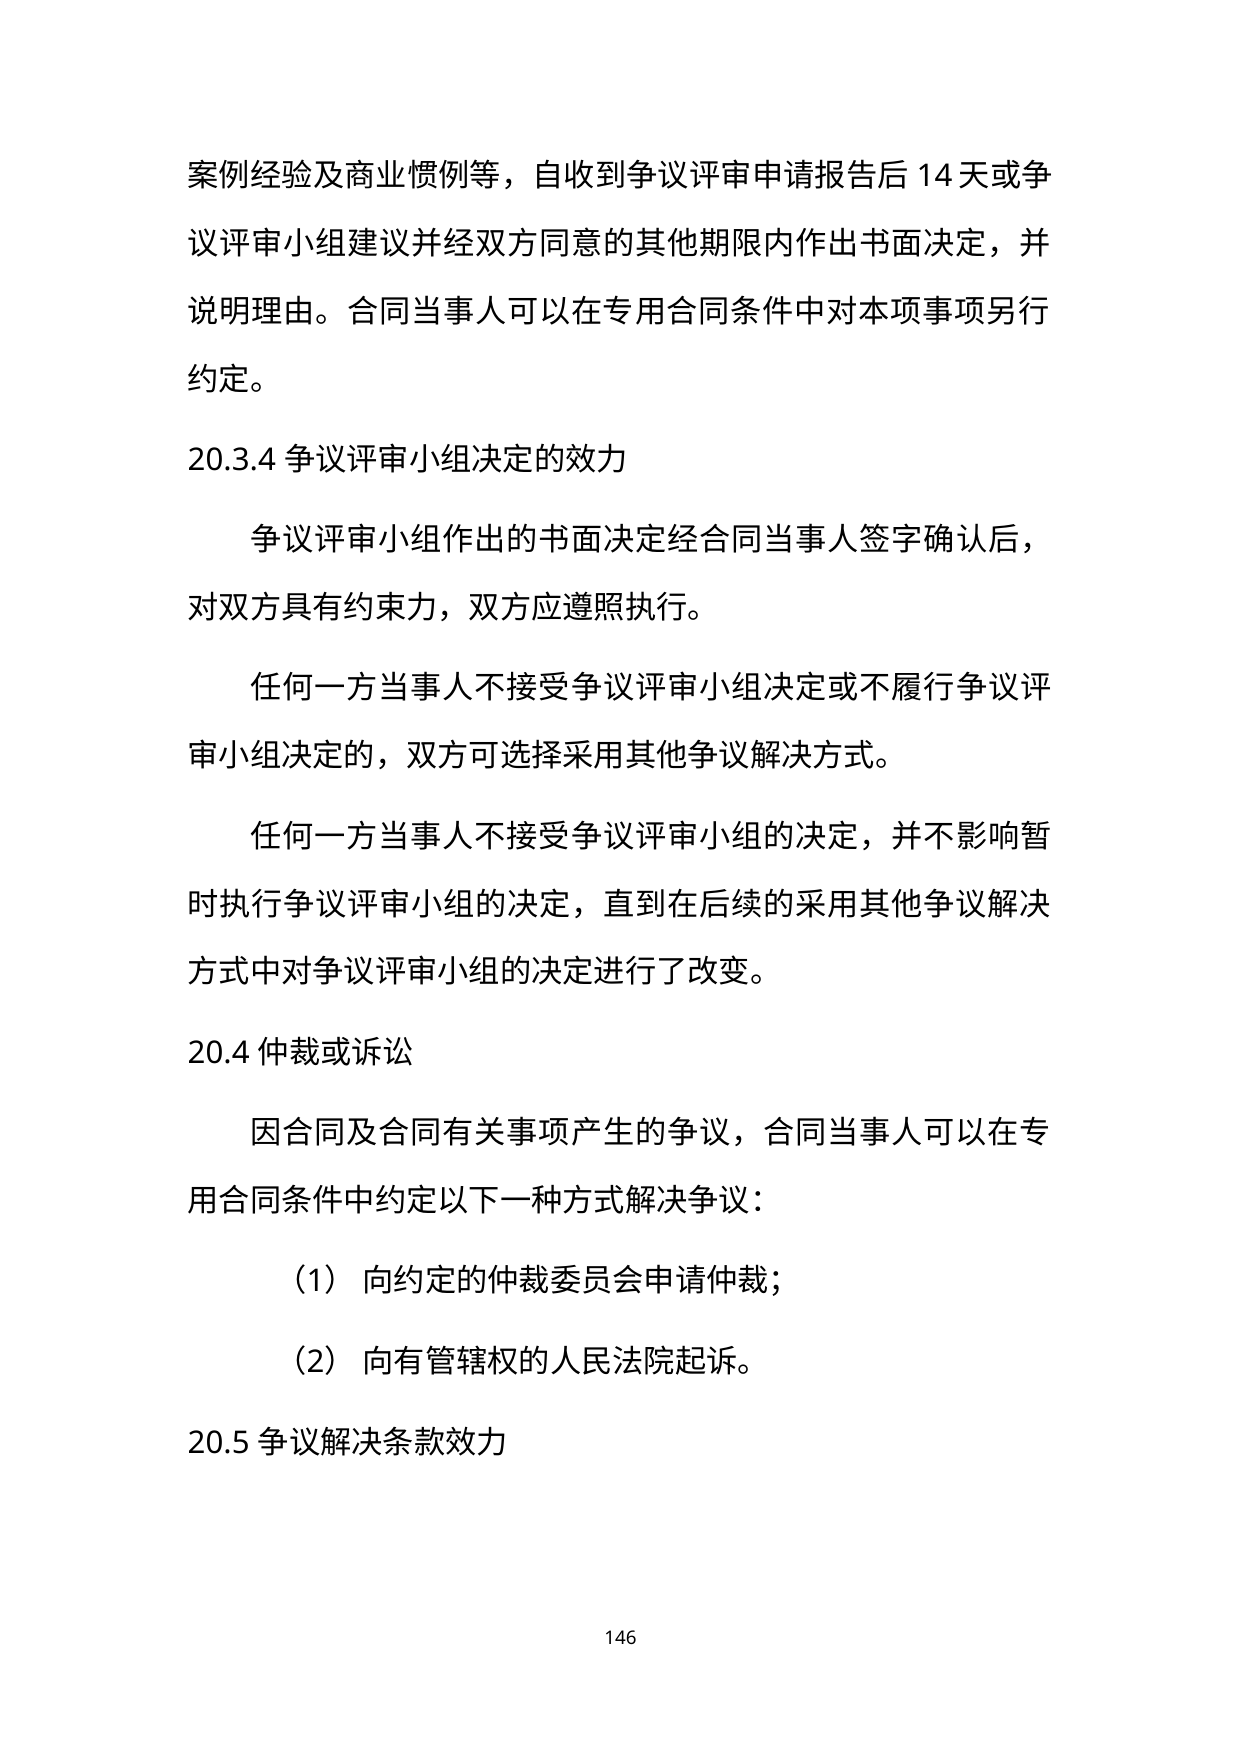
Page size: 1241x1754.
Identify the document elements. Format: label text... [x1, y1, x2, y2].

text 因合同及合同有关事项产生的争议，合同当事人可以在专用合同条件中约定以下一种方式解决争议： [187, 1107, 1053, 1220]
text 争议评审小组作出的书面决定经合同当事人签字确认后，对双方具有约束力，双方应遵照执行。 [187, 514, 1053, 628]
text 任何一方当事人不接受争议评审小组决定或不履行争议评审小组决定的，双方可选择采用其他争议解决方式。 [187, 663, 1053, 776]
list （2） 向有管辖权的人民法院起诉。 [275, 1336, 1053, 1382]
list 20.5 争议解决条款效力 [187, 1417, 1053, 1462]
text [187, 150, 1053, 399]
list （1） 向约定的仲裁委员会申请仲裁； [275, 1256, 1053, 1301]
list 20.3.4 争议评审小组决定的效力 [187, 434, 1053, 479]
text 任何一方当事人不接受争议评审小组的决定，并不影响暂时执行争议评审小组的决定，直到在后续的采用其他争议解决方式中对争议评审小组的决定进行了改变。 [187, 811, 1053, 992]
list 20.4 仲裁或诉讼 [187, 1027, 1053, 1072]
